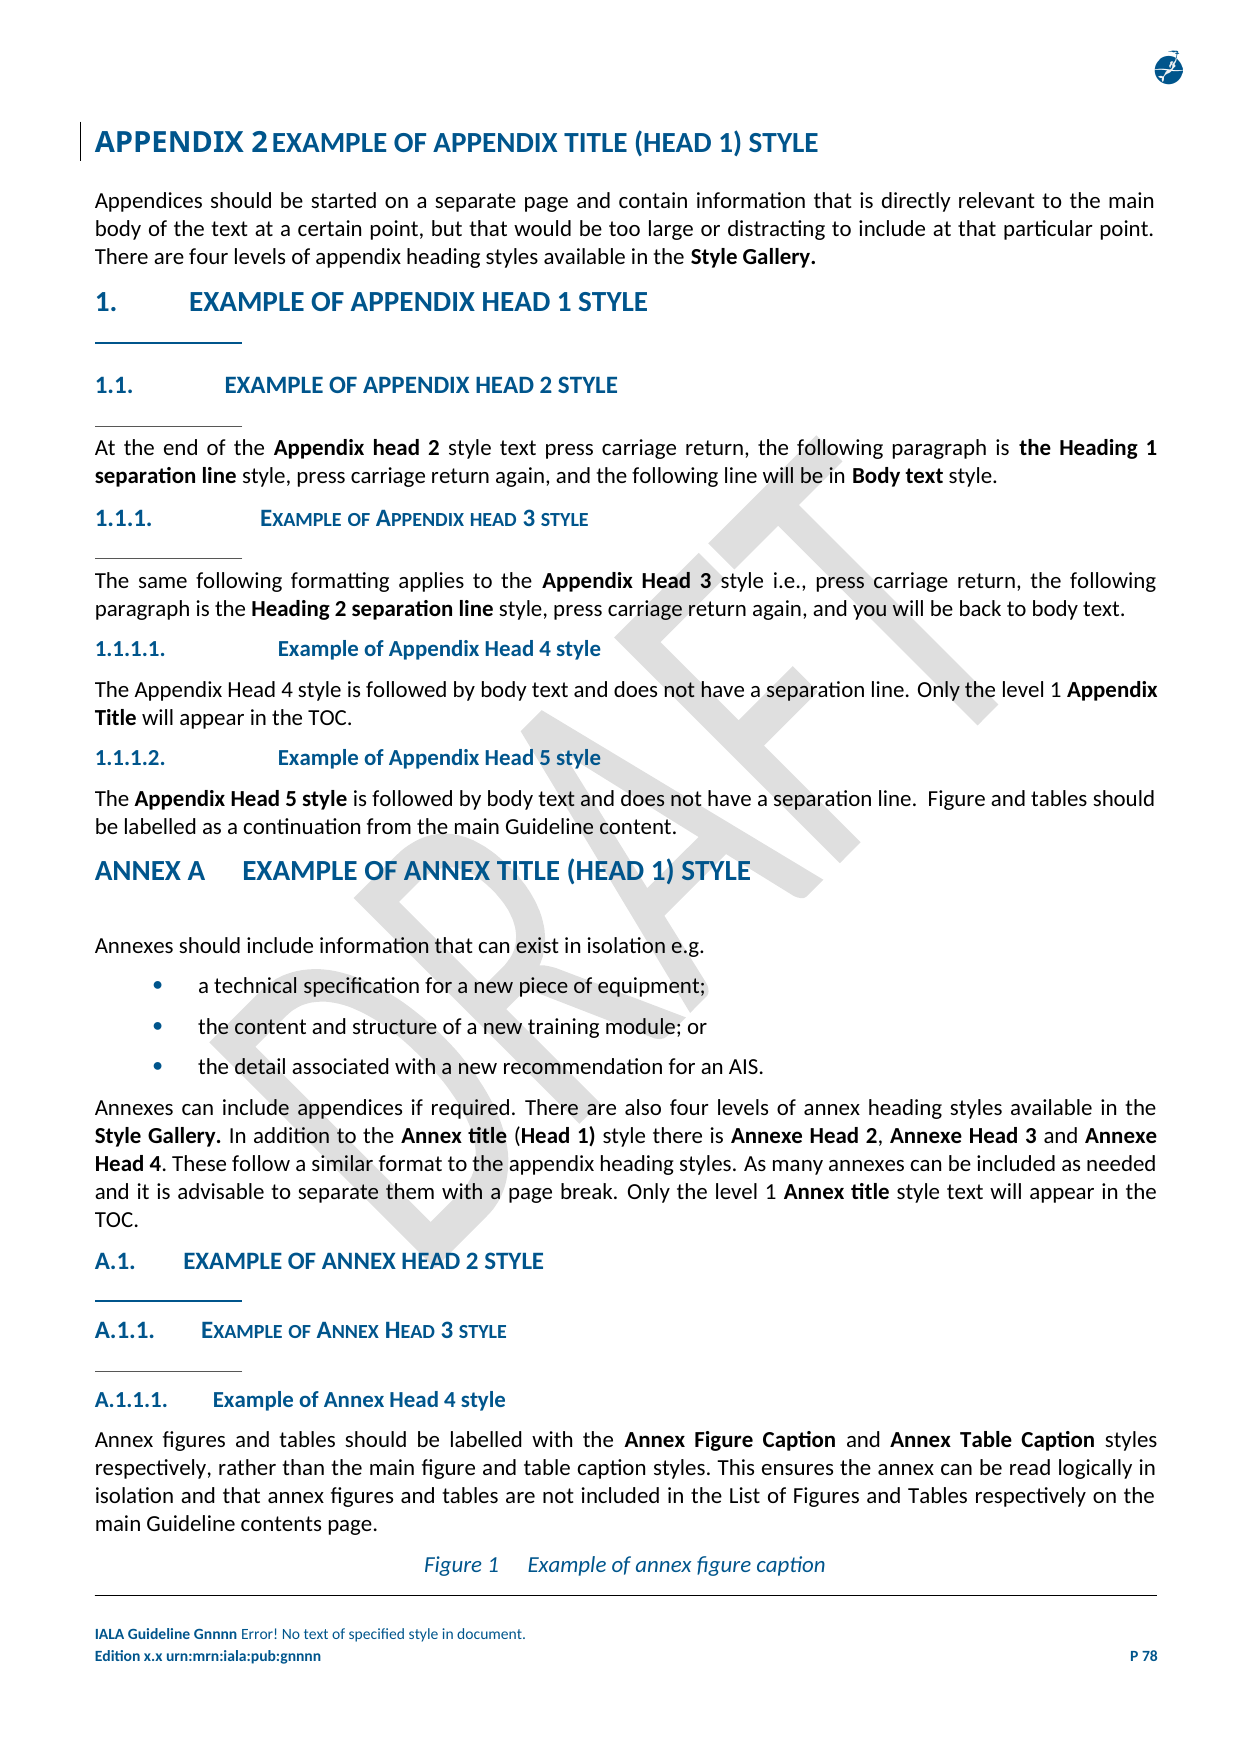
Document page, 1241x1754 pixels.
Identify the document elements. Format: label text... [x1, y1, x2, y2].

text Example of Annex Head 3 style [94, 1314, 1157, 1345]
picture [1123, 0, 1241, 119]
text Example of Appendix Head 5 style [94, 743, 1157, 771]
text The same following formatting applies to the Appendix Head 3 style i.e., press carriage return, the following paragraph is the Heading 2 separation line style, press carriage return again, and you will be back to body text. [94, 566, 1157, 622]
text At the end of the Appendix head 2 style text press carriage return, the following paragraph is the Heading 1 separation line style, press carriage return again, and the following line will be in Body text style. [94, 433, 1157, 489]
text Example of Appendix head 3 style [94, 502, 1157, 532]
text Example of Appendix Head 1 style [94, 283, 1157, 318]
text The Appendix Head 5 style is followed by body text and does not have a separation line. Figure and tables should be labelled as a continuation from the main Guideline content. [94, 784, 1157, 840]
text the content and structure of a new training module; or [153, 1012, 1157, 1040]
text Appendices should be started on a separate page and contain information that is directly relevant to the main body of the text at a certain point, but that would be too large or distracting to include at that particular point. There are four levels of appendix heading styles available in the Style Gallery. [94, 186, 1157, 270]
text a technical specification for a new piece of equipment; [153, 971, 1157, 999]
text Example of Annex Head 4 style [94, 1385, 1157, 1413]
text Example of Appendix Head 4 style [94, 634, 1157, 662]
text Example of appendix Title (Head 1) style [94, 122, 1157, 161]
text Example of Appendix Head 2 Style [94, 369, 1157, 400]
text Example of Annex title (Head 1) style [94, 852, 1157, 888]
text Annexes should include information that can exist in isolation e.g. [94, 931, 1157, 959]
text Annex figures and tables should be labelled with the Annex Figure Caption and Annex Table Caption styles respectively, rather than the main figure and table caption styles. This ensures the annex can be read logically in isolation and that annex figures and tables are not included in the List of Figures and Tables respectively on the main Guideline contents page. [94, 1425, 1157, 1537]
text Example of Annex Head 2 style [94, 1246, 1157, 1276]
text Annexes can include appendices if required. There are also four levels of annex heading styles available in the Style Gallery. In addition to the Annex title (Head 1) style there is Annexe Head 2, Annexe Head 3 and Annexe Head 4. These follow a similar format to the appendix heading styles. As many annexes can be included as needed and it is advisable to separate them with a page break. Only the level 1 Annex title style text will appear in the TOC. [94, 1093, 1157, 1233]
text the detail associated with a new recommendation for an AIS. [153, 1052, 1157, 1080]
text Example of annex figure caption [94, 1550, 1157, 1578]
text The Appendix Head 4 style is followed by body text and does not have a separation line. Only the level 1 Appendix Title will appear in the TOC. [94, 675, 1157, 731]
